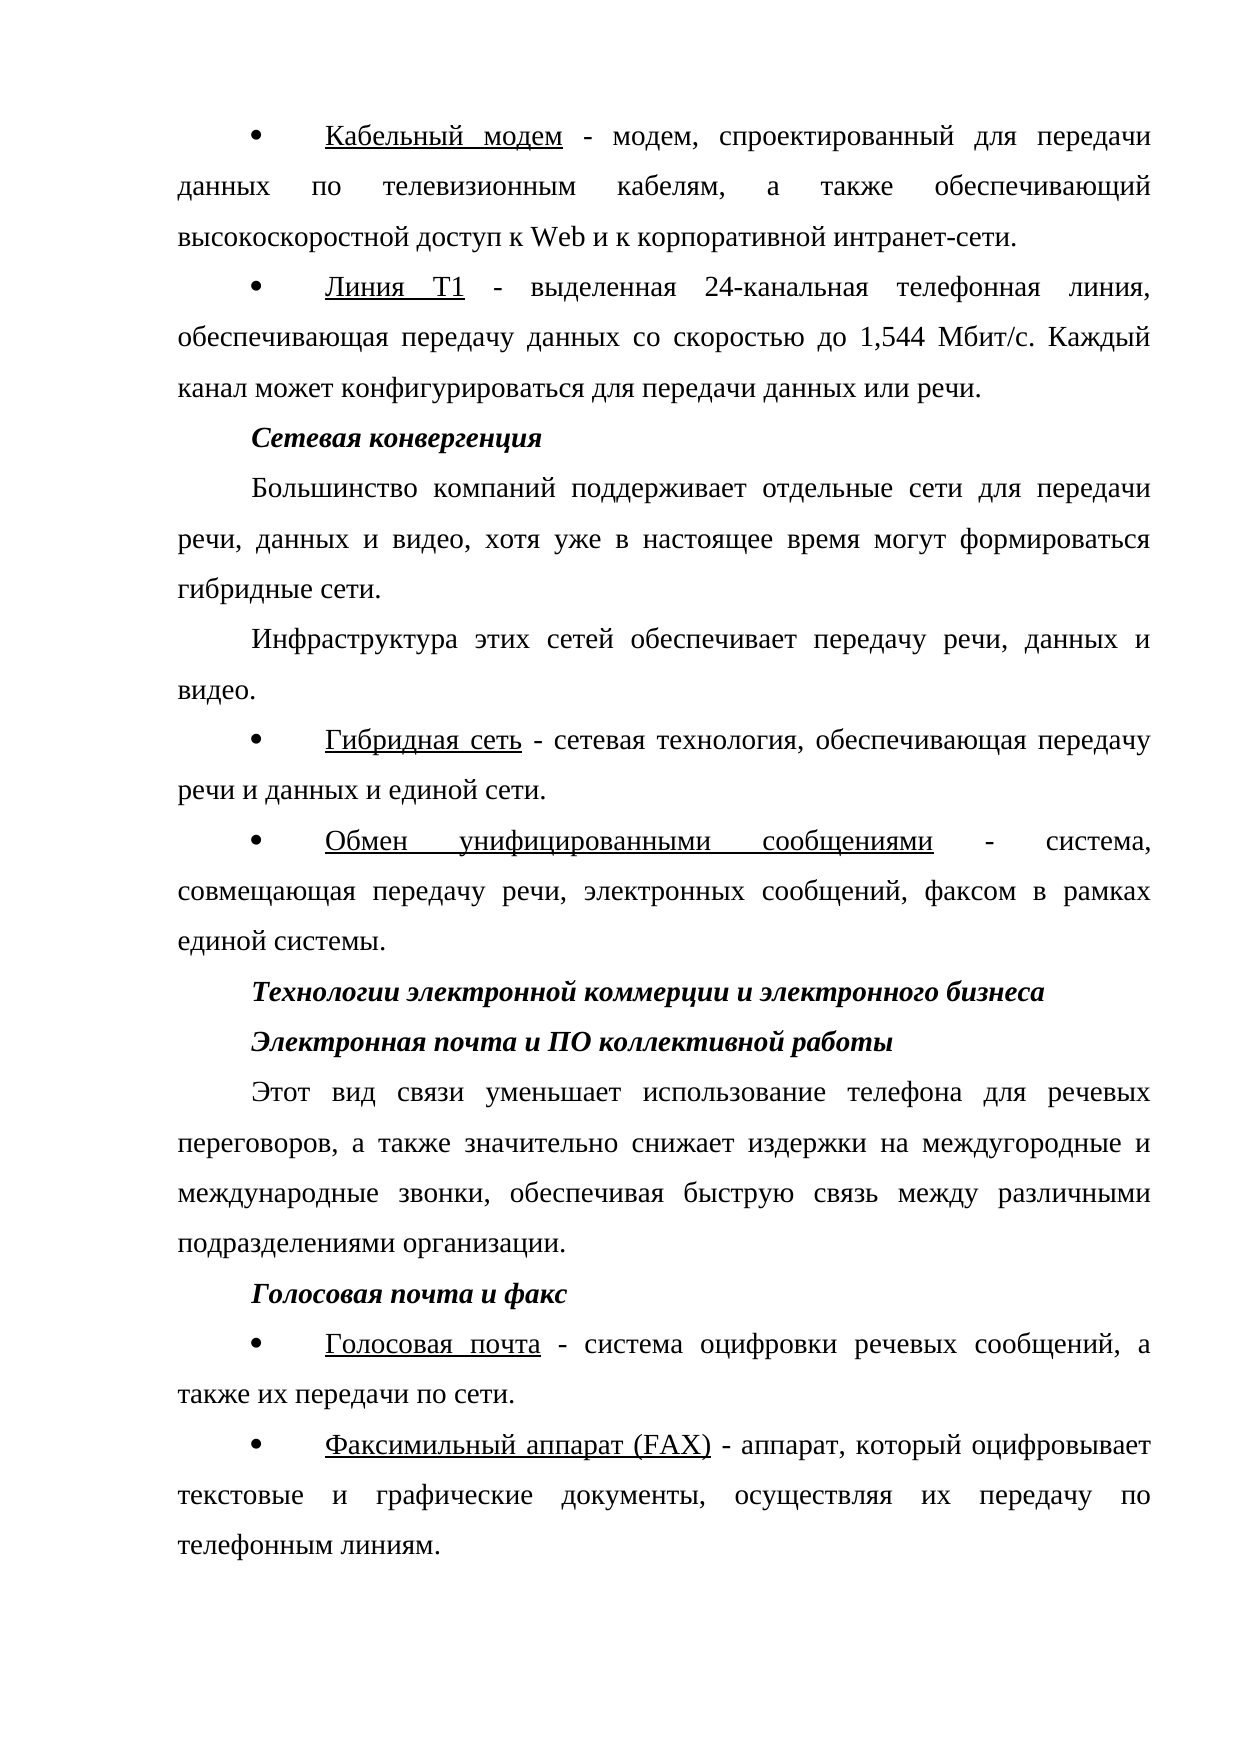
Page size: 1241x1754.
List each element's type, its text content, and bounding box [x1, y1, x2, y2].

list Гибридная сеть - сетевая технология, обеспечивающая передачу речи и данных и единой сети. [177, 722, 1152, 806]
text Этот вид связи уменьшает использование телефона для речевых переговоров, а также значительно снижает издержки на междугородные и международные звонки, обеспечивая быструю связь между различными подразделениями организации. [177, 1074, 1152, 1259]
text Электронная почта и ПО коллективной работы [177, 1024, 1152, 1058]
list Кабельный модем - модем, спроектированный для передачи данных по телевизионным кабелям, а также обеспечивающий высокоскоростной доступ к Web и к корпоративной интранет-сети. [177, 118, 1152, 252]
list Факсимильный аппарат (FAX) - аппарат, который оцифровывает текстовые и графические документы, осуществляя их передачу по телефонным линиям. [177, 1427, 1152, 1561]
text Сетевая конвергенция [177, 420, 1152, 454]
list Линия Т1 - выделенная 24-канальная телефонная линия, обеспечивающая передачу данных со скоростью до 1,544 Мбит/с. Каждый канал может конфигурироваться для передачи данных или речи. [177, 269, 1152, 403]
text Технологии электронной коммерции и электронного бизнеса [177, 974, 1152, 1007]
text Голосовая почта и факс [177, 1276, 1152, 1309]
text Инфраструктура этих сетей обеспечивает передачу речи, данных и видео. [177, 621, 1152, 705]
list Обмен унифицированными сообщениями - система, совмещающая передачу речи, электронных сообщений, факсом в рамках единой системы. [177, 823, 1152, 957]
text Большинство компаний поддерживает отдельные сети для передачи речи, данных и видео, хотя уже в настоящее время могут формироваться гибридные сети. [177, 471, 1152, 605]
list Голосовая почта - система оцифровки речевых сообщений, а также их передачи по сети. [177, 1326, 1152, 1410]
